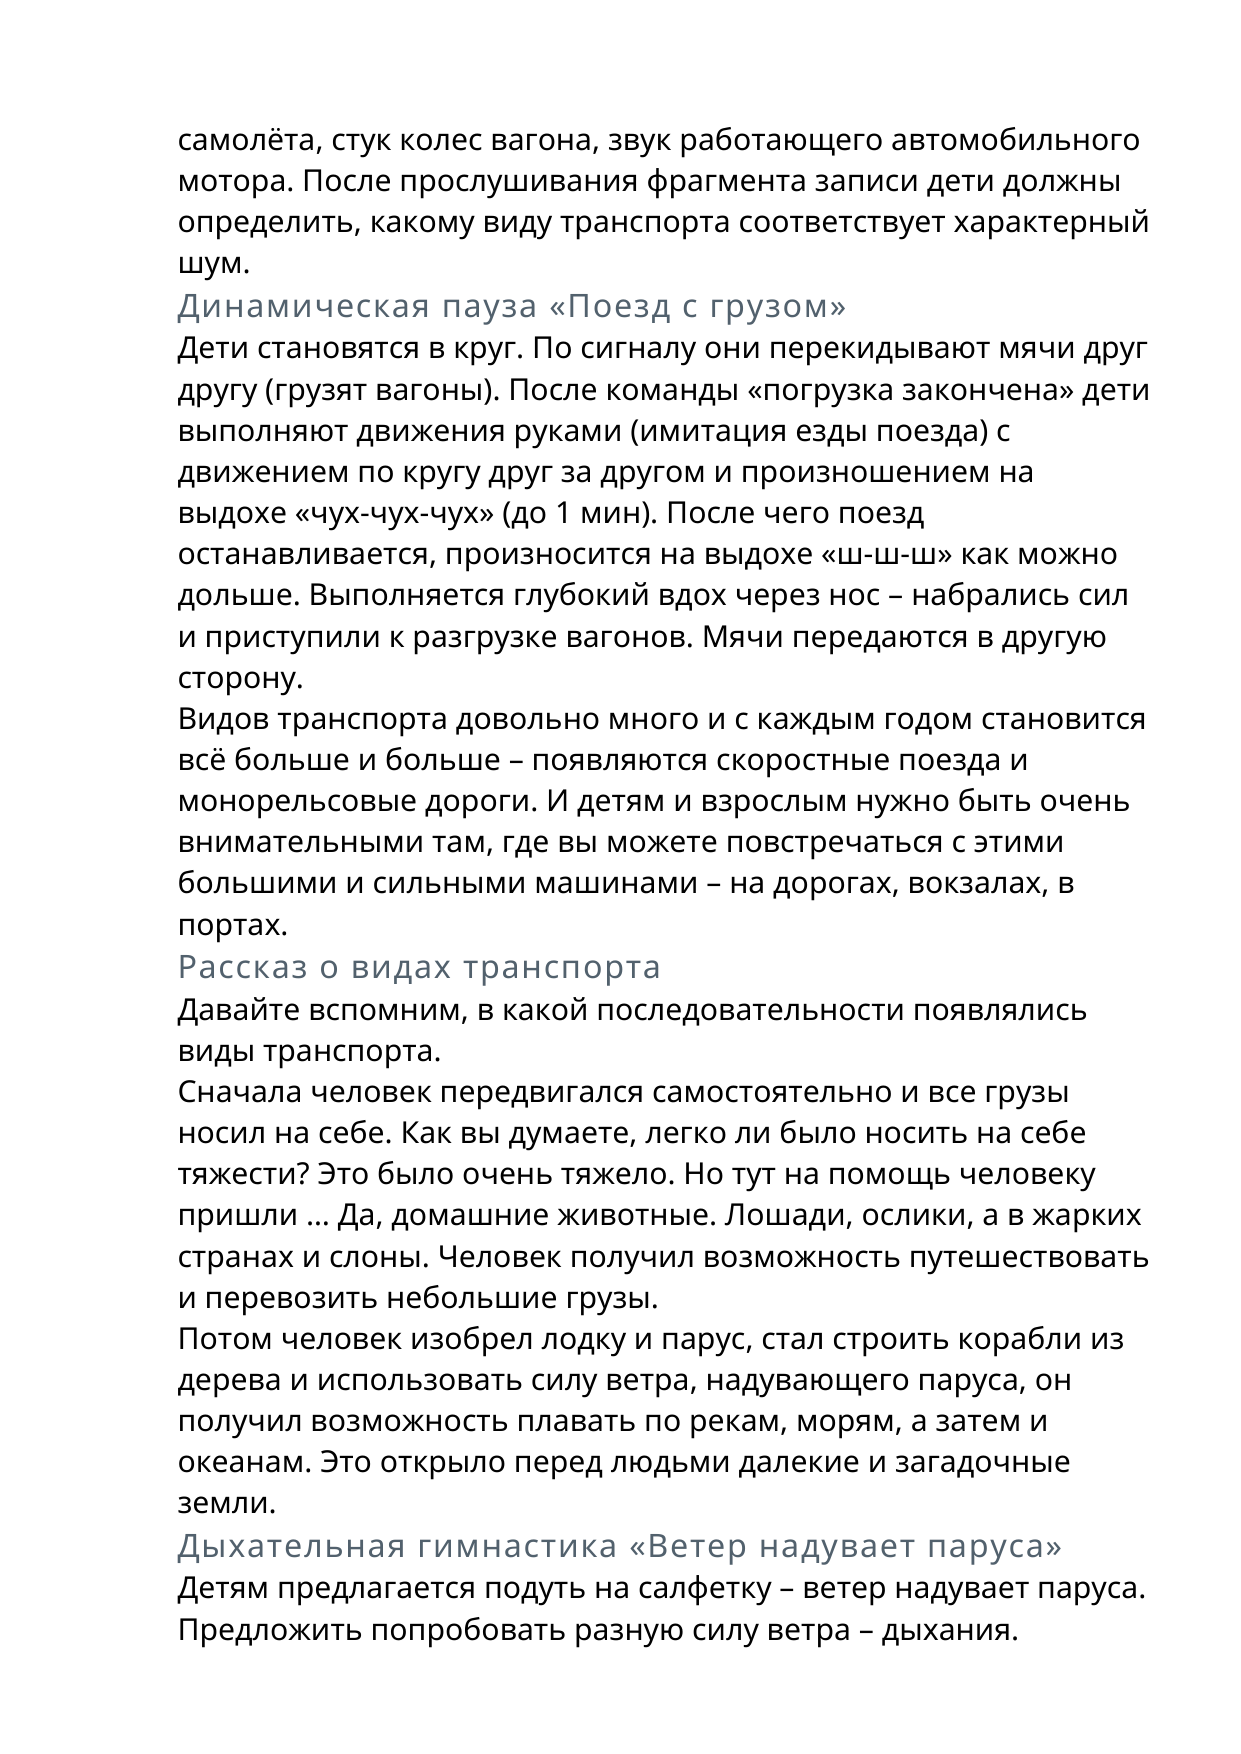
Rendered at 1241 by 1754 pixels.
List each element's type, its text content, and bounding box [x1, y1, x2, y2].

text Дыхательная гимнастика «Ветер надувает паруса» [177, 1523, 1152, 1567]
text Рассказ о видах транспорта [177, 944, 1152, 988]
text Сначала человек передвигался самостоятельно и все грузы носил на себе. Как вы думаете, легко ли было носить на себе тяжести? Это было очень тяжело. Но тут на помощь человеку пришли … Да, домашние животные. Лошади, ослики, а в жарких странах и слоны. Человек получил возможность путешествовать и перевозить небольшие грузы. [177, 1070, 1152, 1317]
text Видов транспорта довольно много и с каждым годом становится всё больше и больше – появляются скоростные поезда и монорельсовые дороги. И детям и взрослым нужно быть очень внимательными там, где вы можете повстречаться с этими большими и сильными машинами – на дорогах, вокзалах, в портах. [177, 697, 1152, 944]
text Динамическая пауза «Поезд с грузом» [177, 283, 1152, 327]
text Давайте вспомним, в какой последовательности появлялись виды транспорта. [177, 988, 1152, 1070]
text Дети становятся в круг. По сигналу они перекидывают мячи друг другу (грузят вагоны). После команды «погрузка закончена» дети выполняют движения руками (имитация езды поезда) с движением по кругу друг за другом и произношением на выдохе «чух-чух-чух» (до 1 мин). После чего поезд останавливается, произносится на выдохе «ш-ш-ш» как можно дольше. Выполняется глубокий вдох через нос – набрались сил и приступили к разгрузке вагонов. Мячи передаются в другую сторону. [177, 327, 1152, 697]
text Детям предлагается подуть на салфетку – ветер надувает паруса. Предложить попробовать разную силу ветра – дыхания. [177, 1567, 1152, 1649]
text Потом человек изобрел лодку и парус, стал строить корабли из дерева и использовать силу ветра, надувающего паруса, он получил возможность плавать по рекам, морям, а затем и океанам. Это открыло перед людьми далекие и загадочные земли. [177, 1317, 1152, 1523]
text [177, 118, 1152, 283]
